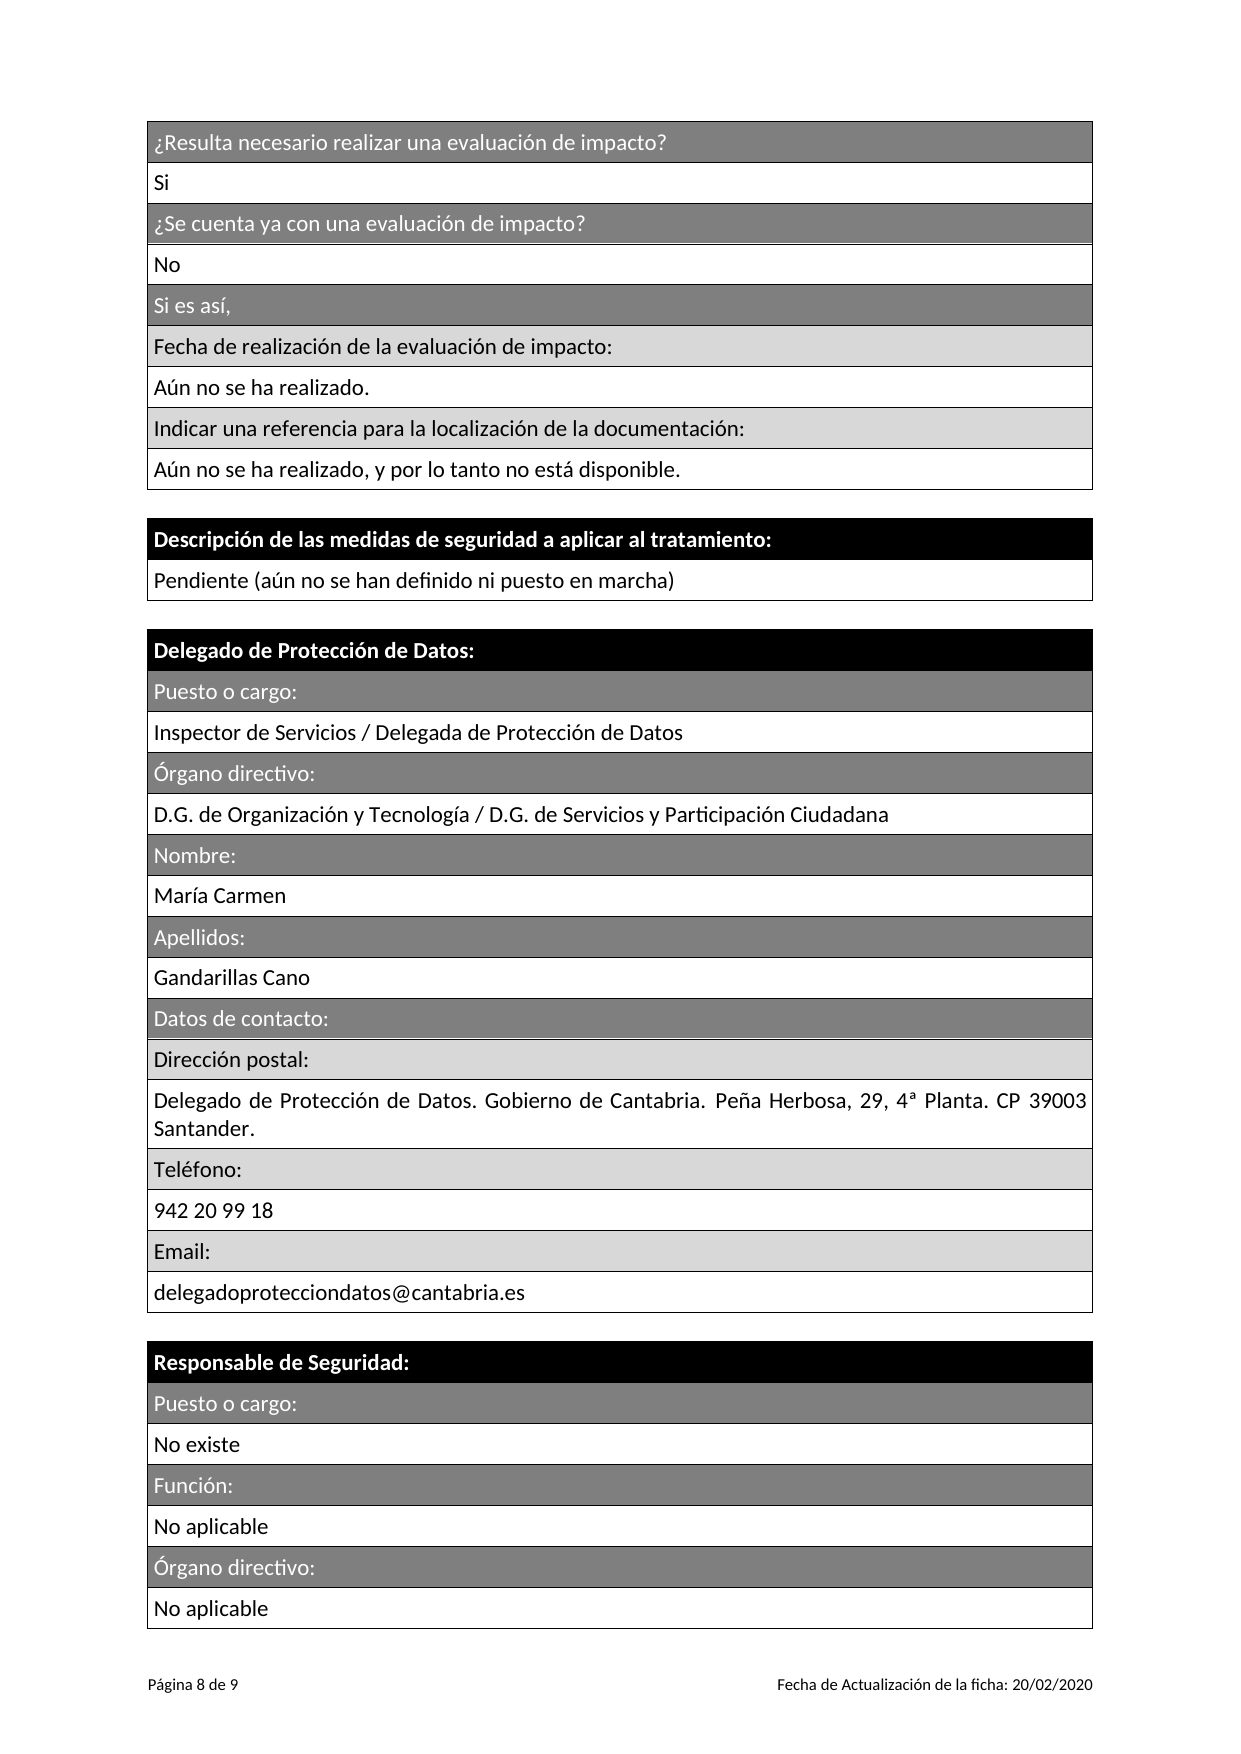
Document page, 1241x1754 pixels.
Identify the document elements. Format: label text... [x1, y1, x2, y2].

table_cell Órgano directivo: [148, 753, 1092, 793]
table_cell Nombre: [148, 835, 1092, 875]
table_cell No existe [148, 1424, 1092, 1464]
table_cell Pendiente (aún no se han definido ni puesto en marcha) [148, 560, 1092, 600]
table_cell delegadoprotecciondatos@cantabria.es [148, 1272, 1092, 1312]
table_cell ¿Resulta necesario realizar una evaluación de impacto? [148, 122, 1092, 162]
table_cell Apellidos: [148, 917, 1092, 957]
table_cell No aplicable [148, 1588, 1092, 1628]
table_cell Si es así, [148, 285, 1092, 325]
table_cell Fecha de realización de la evaluación de impacto: [148, 326, 1092, 366]
table_cell Puesto o cargo: [148, 671, 1092, 711]
table_cell Inspector de Servicios / Delegada de Protección de Datos [148, 712, 1092, 752]
table_cell ¿Se cuenta ya con una evaluación de impacto? [148, 204, 1092, 243]
table_header Delegado de Protección de Datos: [148, 630, 1092, 670]
table_cell Indicar una referencia para la localización de la documentación: [148, 408, 1092, 448]
table_cell Órgano directivo: [148, 1547, 1092, 1587]
table_cell Delegado de Protección de Datos. Gobierno de Cantabria. Peña Herbosa, 29, 4ª Planta. CP 39003 Santander. [148, 1080, 1092, 1148]
table_cell Gandarillas Cano [148, 958, 1092, 997]
table_cell Aún no se ha realizado, y por lo tanto no está disponible. [148, 449, 1092, 489]
table_header Descripción de las medidas de seguridad a aplicar al tratamiento: [148, 519, 1092, 559]
table_cell Dirección postal: [148, 1040, 1092, 1079]
table_cell D.G. de Organización y Tecnología / D.G. de Servicios y Participación Ciudadana [148, 794, 1092, 834]
table_header Responsable de Seguridad: [148, 1342, 1092, 1382]
table_cell No [148, 245, 1092, 284]
table_cell María Carmen [148, 876, 1092, 916]
table_cell Aún no se ha realizado. [148, 367, 1092, 407]
table_cell Función: [148, 1465, 1092, 1505]
table_cell 942 20 99 18 [148, 1190, 1092, 1230]
table_cell Puesto o cargo: [148, 1383, 1092, 1423]
table_cell Datos de contacto: [148, 999, 1092, 1038]
table_cell Si [148, 163, 1092, 202]
table_cell Teléfono: [148, 1149, 1092, 1189]
table_cell No aplicable [148, 1506, 1092, 1546]
table_cell Email: [148, 1231, 1092, 1271]
